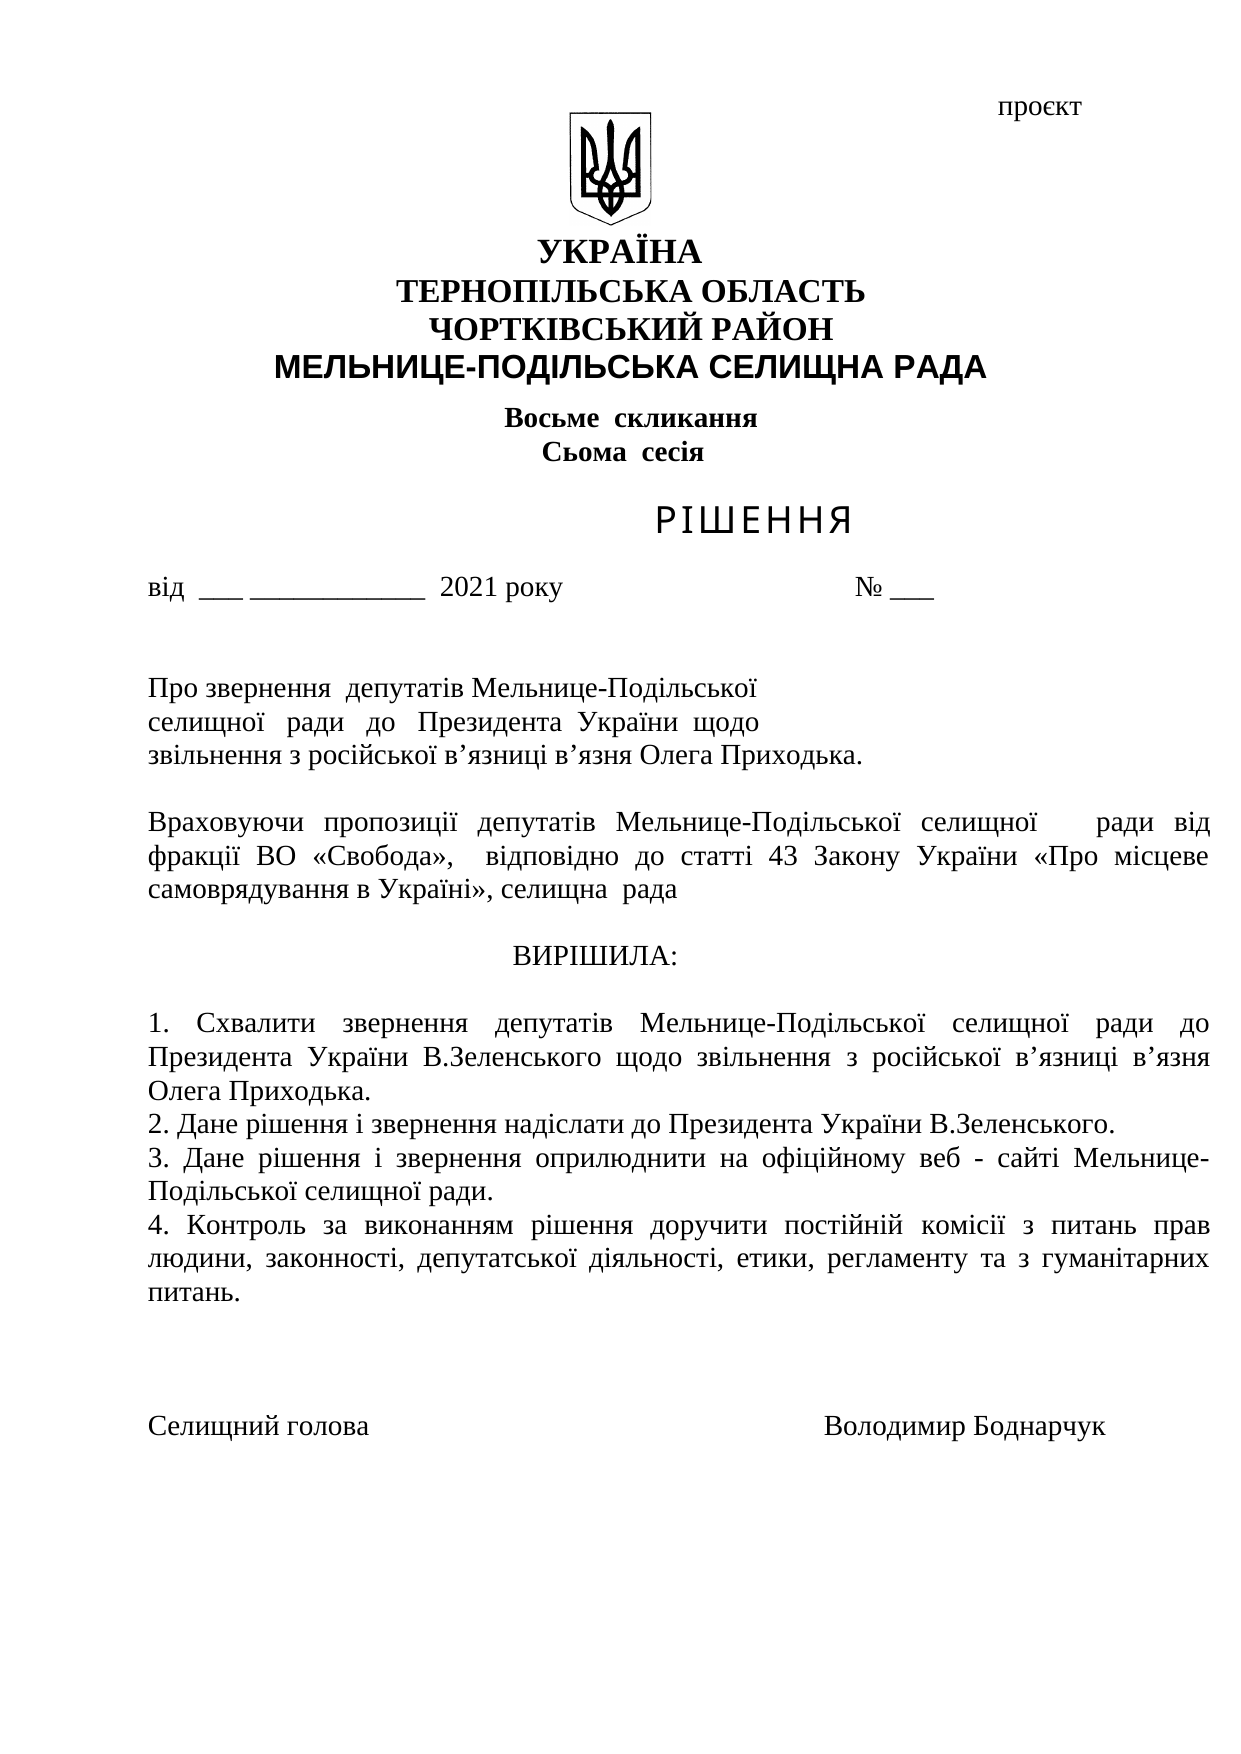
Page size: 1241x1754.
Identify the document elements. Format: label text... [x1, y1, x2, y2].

text 4. Контроль за виконанням рішення доручити постійній комісії з питань прав людини, законності, депутатської діяльності, етики, регламенту та з гуманітарних питань. [148, 1207, 1211, 1307]
text ЧОРТКІВСЬКИЙ РАЙОН [148, 309, 1114, 348]
text Восьме скликання [148, 400, 1114, 434]
text УКРАЇНА [148, 230, 1114, 271]
text 2. Дане рішення і звернення надіслати до Президента України В.Зеленського. [148, 1106, 1211, 1140]
text проєкт [185, 88, 1198, 122]
text ВИРІШИЛА: [148, 938, 1211, 972]
text 1. Схвалити звернення депутатів Мельнице-Подільської селищної ради до Президента України В.Зеленського щодо звільнення з російської в’язниці в’язня Олега Приходька. [148, 1006, 1211, 1106]
text селищної ради до Президента України щодо [148, 704, 1152, 737]
text від ___ ____________ 2021 року № ___ [148, 569, 1152, 603]
text звільнення з російської в’язниці в’язня Олега Приходька. [148, 737, 1152, 771]
text МЕЛЬНИЦЕ-ПОДІЛЬСЬКА СЕЛИЩНА РАДА [148, 348, 1114, 386]
text Сьома сесія РІШЕННЯ [148, 434, 1114, 544]
text Враховуючи пропозиції депутатів Мельнице-Подільської селищної ради від фракції ВО «Свобода», відповідно до статті 43 Закону України «Про місцеве самоврядування в Україні», селищна рада [148, 804, 1211, 905]
text Про звернення депутатів Мельнице-Подільської [148, 670, 1152, 704]
text Селищний голова Володимир Боднарчук [148, 1408, 1152, 1442]
text 3. Дане рішення і звернення оприлюднити на офіційному веб - сайті Мельнице-Подільської селищної ради. [148, 1140, 1211, 1207]
text ТЕРНОПІЛЬСЬКА ОБЛАСТЬ [148, 271, 1114, 309]
